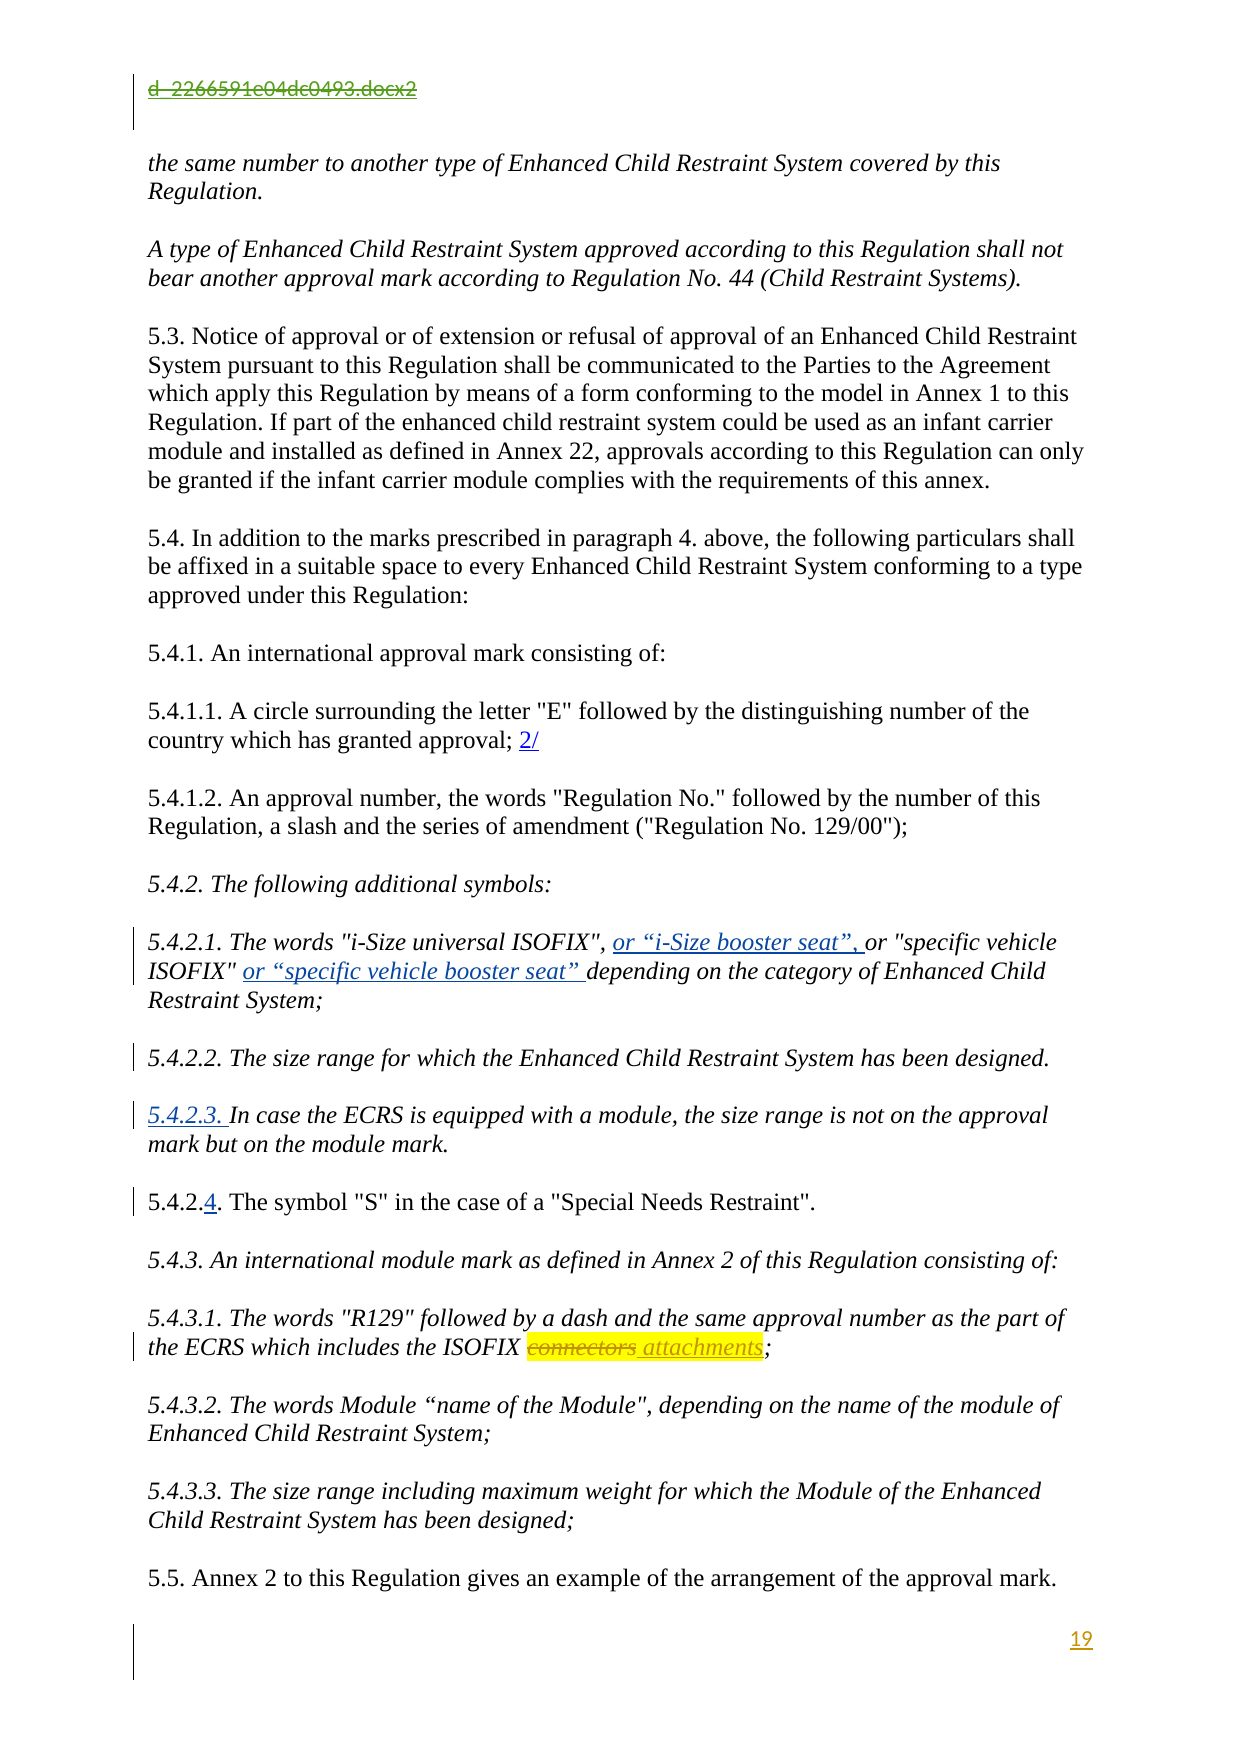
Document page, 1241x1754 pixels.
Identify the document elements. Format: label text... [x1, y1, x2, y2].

text 5.4.3.2. The words Module “name of the Module", depending on the name of the module of Enhanced Child Restraint System; [148, 1390, 1092, 1447]
text A type of Enhanced Child Restraint System approved according to this Regulation shall not bear another approval mark according to Regulation No. 44 (Child Restraint Systems). [148, 234, 1092, 292]
text In case the ECRS is equipped with a module, the size range is not on the approval mark but on the module mark. [148, 1101, 1092, 1158]
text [148, 148, 1092, 205]
text 5.4.1.2. An approval number, the words "Regulation No." followed by the number of this Regulation, a slash and the series of amendment ("Regulation No. 129/00"); [148, 783, 1092, 840]
text 5.4.2.. The symbol "S" in the case of a "Special Needs Restraint". [148, 1187, 1092, 1216]
text 5.4.2. The following additional symbols: [148, 869, 1092, 898]
text 5.4.3. An international module mark as defined in Annex 2 of this Regulation consisting of: [148, 1245, 1092, 1274]
text 5.4.2.1. The words "i-Size universal ISOFIX", or "specific vehicle ISOFIX" depending on the category of Enhanced Child Restraint System; [148, 927, 1092, 1013]
text 5.4.1.1. A circle surrounding the letter "E" followed by the distinguishing number of the country which has granted approval; 2/ [148, 696, 1092, 753]
text 5.4.2.2. The size range for which the Enhanced Child Restraint System has been designed. [148, 1043, 1092, 1071]
text 5.5. Annex 2 to this Regulation gives an example of the arrangement of the approval mark. [148, 1563, 1092, 1592]
text 5.4.3.3. The size range including maximum weight for which the Module of the Enhanced Child Restraint System has been designed; [148, 1476, 1092, 1534]
text 5.4.1. An international approval mark consisting of: [148, 638, 1092, 667]
text 5.3. Notice of approval or of extension or refusal of approval of an Enhanced Child Restraint System pursuant to this Regulation shall be communicated to the Parties to the Agreement which apply this Regulation by means of a form conforming to the model in Annex 1 to this Regulation. If part of the enhanced child restraint system could be used as an infant carrier module and installed as defined in Annex 22, approvals according to this Regulation can only be granted if the infant carrier module complies with the requirements of this annex. [148, 321, 1092, 493]
text 5.4.3.1. The words "R129" followed by a dash and the same approval number as the part of the ECRS which includes the ISOFIX ; [148, 1303, 1092, 1361]
text 5.4. In addition to the marks prescribed in paragraph 4. above, the following particulars shall be affixed in a suitable space to every Enhanced Child Restraint System conforming to a type approved under this Regulation: [148, 523, 1092, 609]
